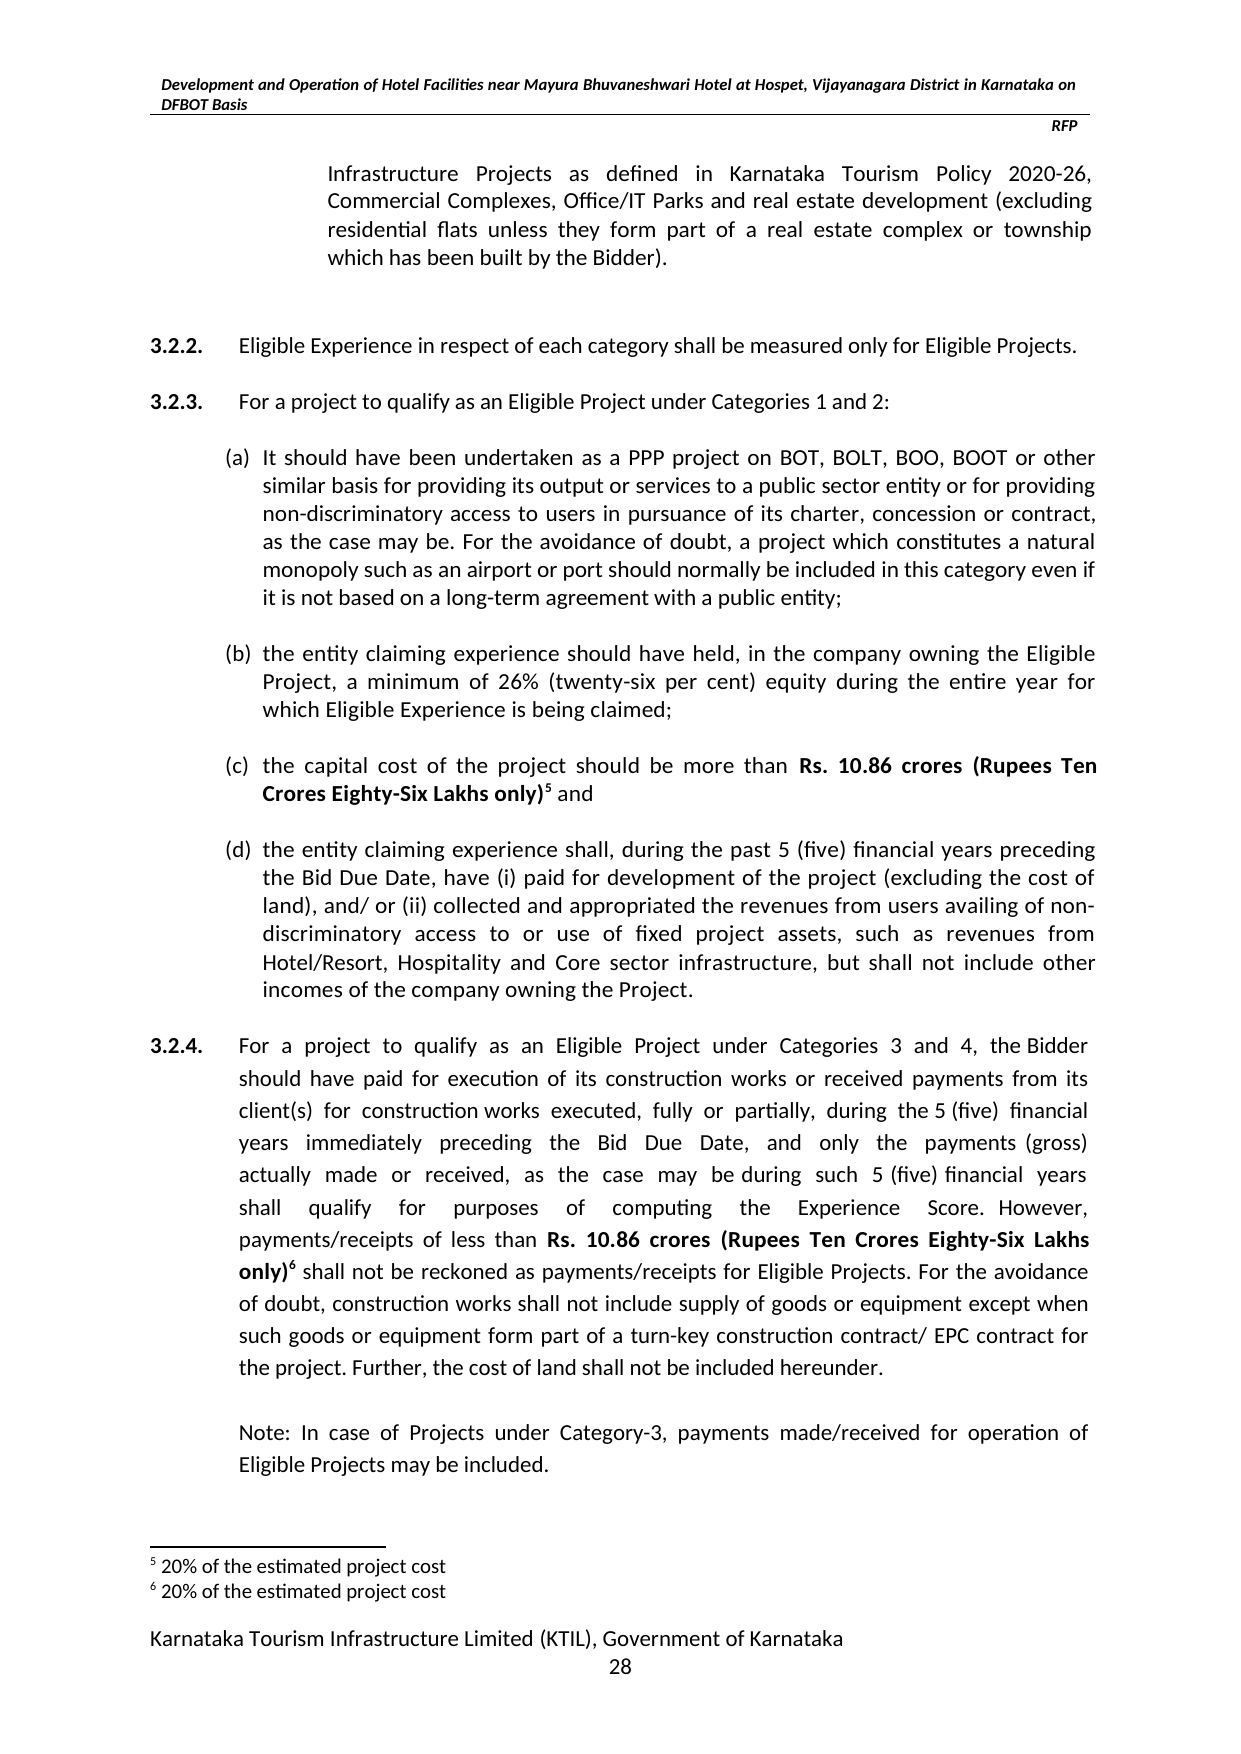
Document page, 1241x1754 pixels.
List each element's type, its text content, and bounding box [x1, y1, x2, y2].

list Note: In case of Projects under Category-3, payments made/received for operation of Eligible Projects may be included. [239, 1418, 1090, 1478]
list For a project to qualify as an Eligible Project under Categories 1 and 2: [150, 387, 1090, 415]
list the capital cost of the project should be more than Rs. 10.86 crores (Rupees Ten Crores Eighty-Six Lakhs only) and [225, 751, 1098, 807]
list For a project to qualify as an Eligible Project under Categories 3 and 4, the Bidder should have paid for execution of its construction works or received payments from its client(s) for construction works executed, fully or partially, during the 5 (five) financial years immediately preceding the Bid Due Date, and only the payments (gross) actually made or received, as the case may be during such 5 (five) financial years shall qualify for purposes of computing the Experience Score. However, payments/receipts of less than Rs. 10.86 crores (Rupees Ten Crores Eighty-Six Lakhs only) shall not be reckoned as payments/receipts for Eligible Projects. For the avoidance of doubt, construction works shall not include supply of goods or equipment except when such goods or equipment form part of a turn-key construction contract/ EPC contract for the project. Further, the cost of land shall not be included hereunder. [150, 1032, 1090, 1382]
list Eligible Experience in respect of each category shall be measured only for Eligible Projects. [150, 331, 1090, 359]
list It should have been undertaken as a PPP project on BOT, BOLT, BOO, BOOT or other similar basis for providing its output or services to a public sector entity or for providing non-discriminatory access to users in pursuance of its charter, concession or contract, as the case may be. For the avoidance of doubt, a project which constitutes a natural monopoly such as an airport or port should normally be included in this category even if it is not based on a long-term agreement with a public entity; [225, 443, 1098, 611]
list the entity claiming experience should have held, in the company owning the Eligible Project, a minimum of 26% (twenty-six per cent) equity during the entire year for which Eligible Experience is being claimed; [225, 639, 1098, 723]
list the entity claiming experience shall, during the past 5 (five) financial years preceding the Bid Due Date, have (i) paid for development of the project (excluding the cost of land), and/ or (ii) collected and appropriated the revenues from users availing of non-discriminatory access to or use of fixed project assets, such as revenues from Hotel/Resort, Hospitality and Core sector infrastructure, but shall not include other incomes of the company owning the Project. [225, 836, 1098, 1004]
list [283, 159, 1094, 271]
